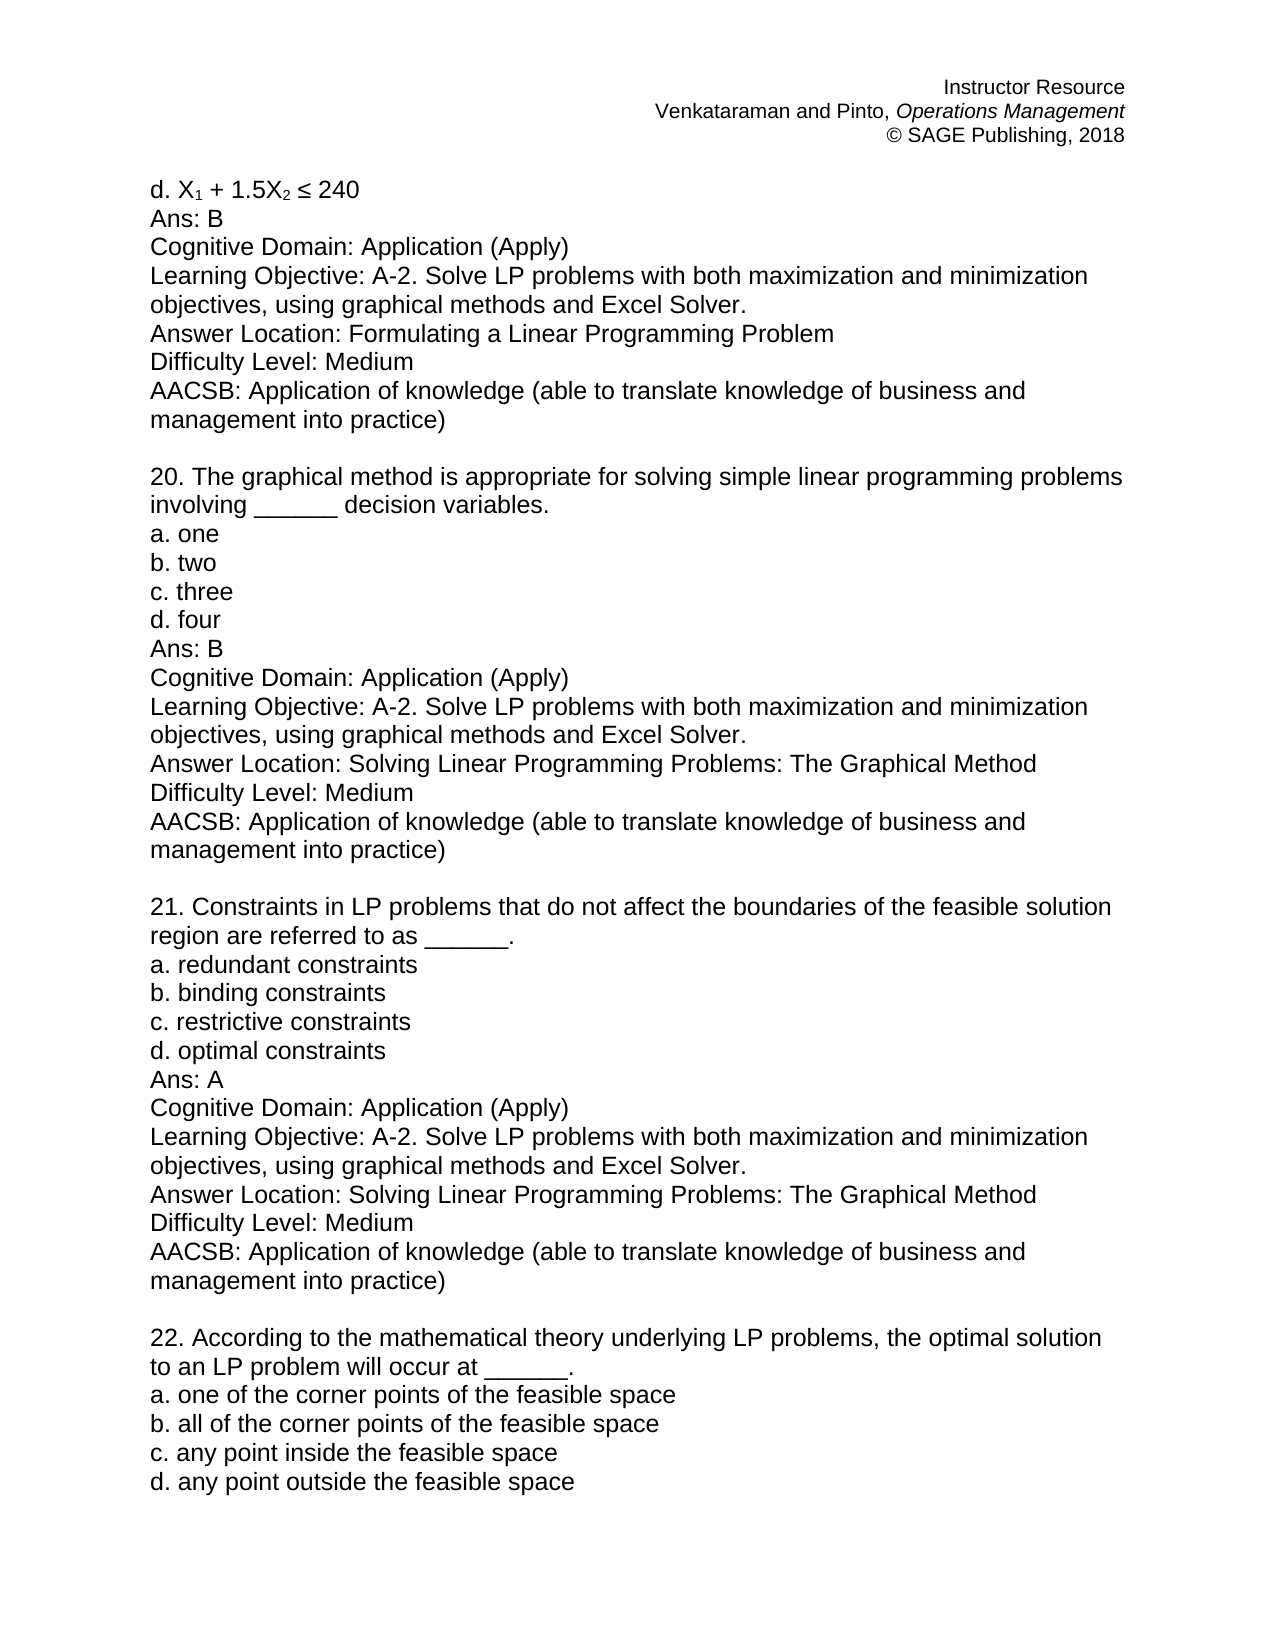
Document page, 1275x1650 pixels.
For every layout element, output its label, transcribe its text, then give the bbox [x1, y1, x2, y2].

text Learning Objective: A-2. Solve LP problems with both maximization and minimization objectives, using graphical methods and Excel Solver. [150, 692, 1125, 749]
text 20. The graphical method is appropriate for solving simple linear programming problems involving ______ decision variables. [150, 462, 1125, 519]
text Answer Location: Solving Linear Programming Problems: The Graphical Method [150, 749, 1125, 778]
text Ans: A [150, 1065, 1125, 1093]
text d. four [150, 605, 1125, 634]
text AACSB: Application of knowledge (able to translate knowledge of business and management into practice) [150, 807, 1125, 864]
text a. one of the corner points of the feasible space [150, 1380, 1125, 1409]
text 21. Constraints in LP problems that do not affect the boundaries of the feasible solution region are referred to as ______. [150, 892, 1125, 950]
text AACSB: Application of knowledge (able to translate knowledge of business and management into practice) [150, 376, 1125, 434]
text d. any point outside the feasible space [150, 1466, 1125, 1495]
text d. optimal constraints [150, 1036, 1125, 1065]
text a. one [150, 519, 1125, 548]
text Ans: B [150, 204, 1125, 232]
text b. binding constraints [150, 978, 1125, 1007]
text c. any point inside the feasible space [150, 1438, 1125, 1466]
text Answer Location: Solving Linear Programming Problems: The Graphical Method [150, 1180, 1125, 1208]
text Learning Objective: A-2. Solve LP problems with both maximization and minimization objectives, using graphical methods and Excel Solver. [150, 1122, 1125, 1180]
text Ans: B [150, 634, 1125, 663]
text Difficulty Level: Medium [150, 778, 1125, 807]
text 22. According to the mathematical theory underlying LP problems, the optimal solution to an LP problem will occur at ______. [150, 1323, 1125, 1380]
text c. restrictive constraints [150, 1007, 1125, 1036]
text Cognitive Domain: Application (Apply) [150, 1093, 1125, 1122]
text c. three [150, 577, 1125, 605]
text Cognitive Domain: Application (Apply) [150, 663, 1125, 692]
text Cognitive Domain: Application (Apply) [150, 232, 1125, 261]
text Difficulty Level: Medium [150, 347, 1125, 376]
text b. all of the corner points of the feasible space [150, 1409, 1125, 1438]
text a. redundant constraints [150, 950, 1125, 978]
text Learning Objective: A-2. Solve LP problems with both maximization and minimization objectives, using graphical methods and Excel Solver. [150, 261, 1125, 319]
text Answer Location: Formulating a Linear Programming Problem [150, 319, 1125, 347]
text b. two [150, 548, 1125, 577]
text Difficulty Level: Medium [150, 1208, 1125, 1237]
text AACSB: Application of knowledge (able to translate knowledge of business and management into practice) [150, 1237, 1125, 1295]
text d. X1 + 1.5X2 ≤ 240 [150, 175, 1125, 204]
